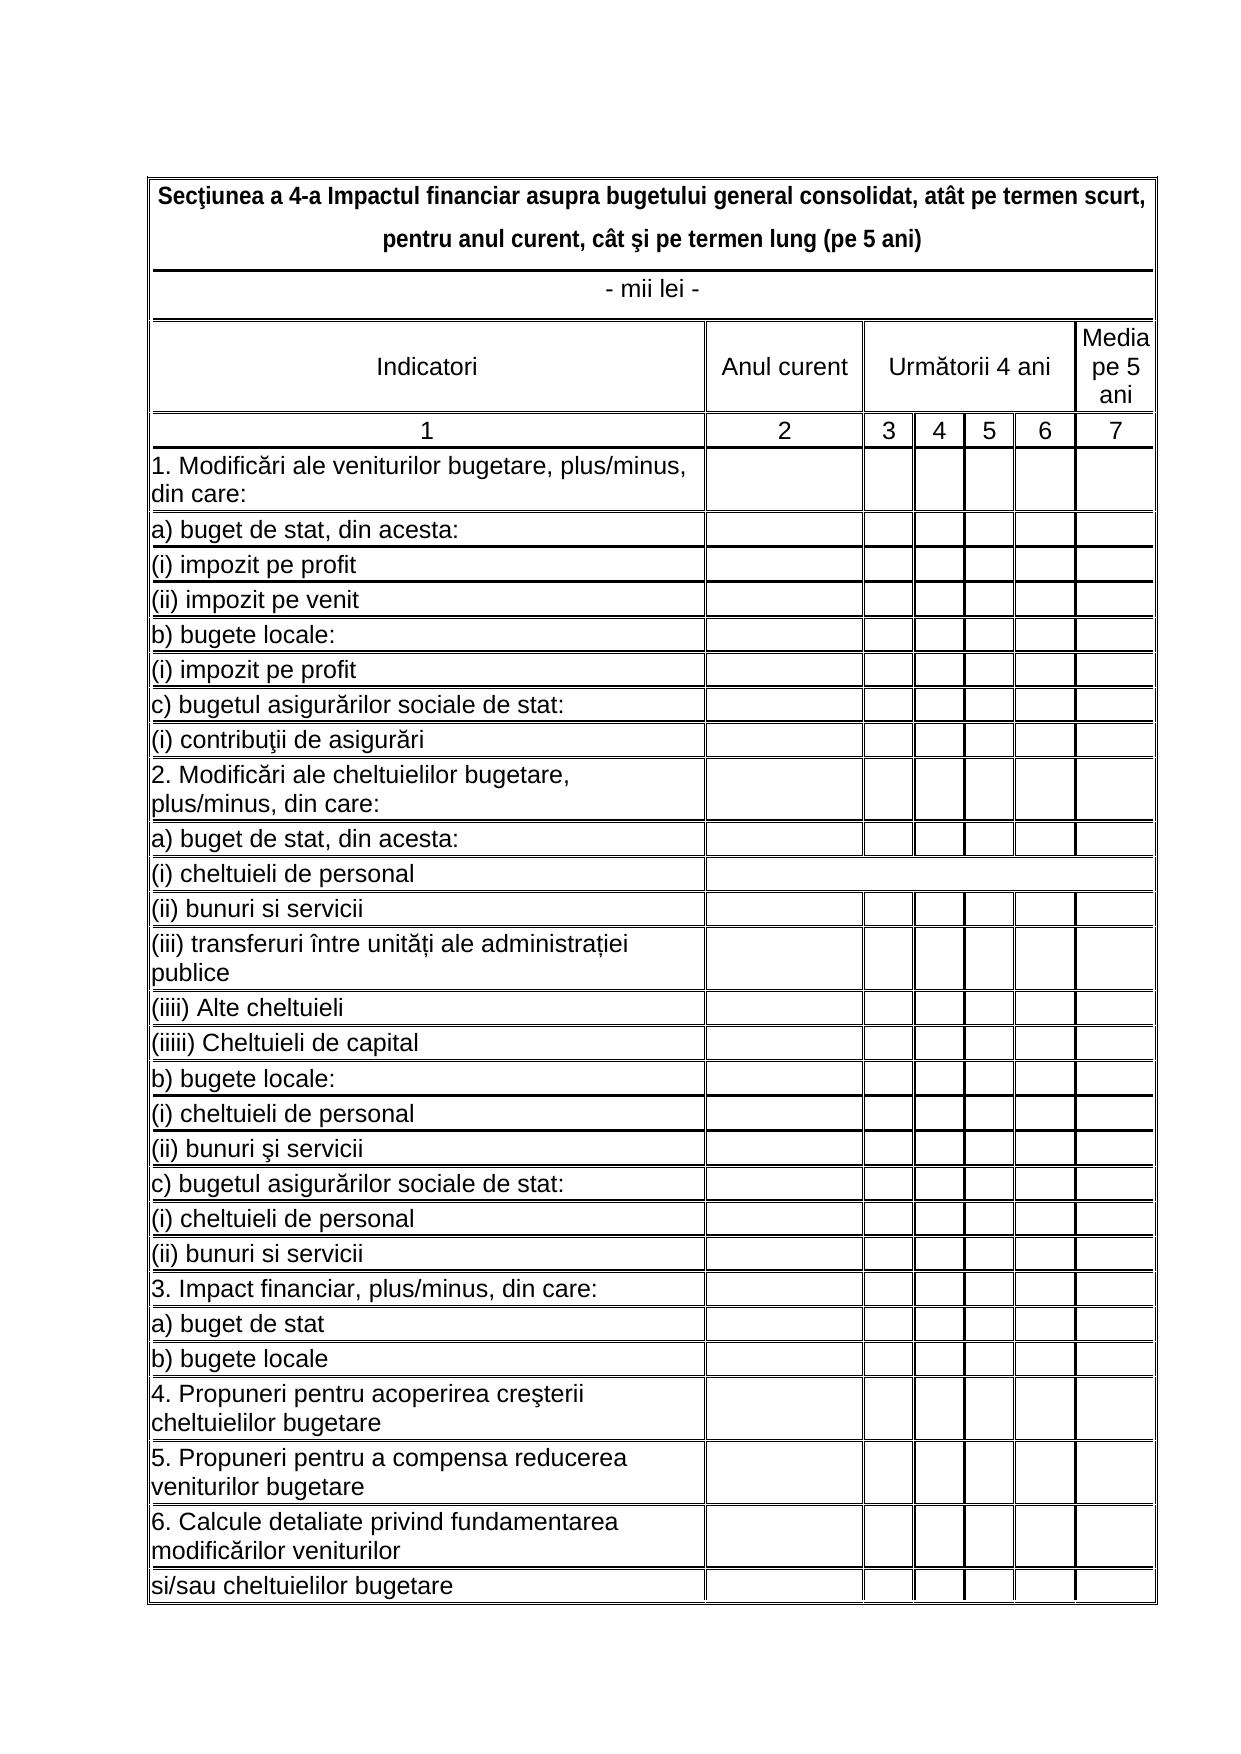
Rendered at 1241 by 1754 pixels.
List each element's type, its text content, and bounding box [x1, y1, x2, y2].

table_cell [1016, 1097, 1074, 1129]
table_cell [916, 548, 963, 580]
table_cell b) bugete locale [150, 1340, 704, 1375]
table_cell [966, 1273, 1013, 1304]
table_cell 2. Modificări ale cheltuielilor bugetare, plus/minus, din care: [149, 756, 706, 819]
table_cell [1016, 654, 1074, 685]
table_cell [1077, 1305, 1155, 1339]
table_cell [707, 449, 862, 510]
table_cell [966, 893, 1013, 925]
table_cell a) buget de stat, din acesta: [150, 819, 704, 854]
table_cell [966, 823, 1013, 854]
table_cell [916, 893, 963, 925]
table_cell [865, 928, 912, 988]
table_cell [916, 1506, 963, 1566]
table_cell [865, 1203, 912, 1234]
table_cell [707, 548, 862, 580]
table_cell [707, 513, 862, 545]
table_cell 3. Impact financiar, plus/minus, din care: [150, 1269, 704, 1304]
table_cell [916, 759, 963, 819]
table_cell (iii) transferuri între unități ale administrației publice [149, 925, 706, 988]
table_cell [1016, 449, 1074, 510]
table_cell [966, 1062, 1013, 1094]
table_cell [707, 759, 862, 819]
table_cell [1016, 1062, 1074, 1094]
table_cell si/sau cheltuielilor bugetare [150, 1566, 706, 1601]
table_cell [865, 689, 912, 720]
table_cell [707, 1062, 862, 1094]
table_cell [966, 992, 1013, 1024]
table_cell [865, 823, 912, 854]
table_cell (ii) bunuri si servicii [150, 1234, 704, 1269]
table_cell [916, 1308, 963, 1339]
table_cell b) bugete locale: [149, 1059, 706, 1094]
table_cell [707, 1506, 862, 1566]
table_cell [1077, 685, 1155, 720]
table_cell [707, 1308, 862, 1339]
table_cell [916, 1132, 963, 1164]
table_cell [1016, 1273, 1074, 1304]
table_cell Anul curent [707, 322, 862, 411]
table_cell [1016, 1238, 1074, 1269]
table_cell [1077, 1234, 1155, 1269]
table_cell [1016, 619, 1074, 650]
table_cell [1077, 580, 1155, 615]
table_cell [916, 583, 963, 615]
table_cell Indicatori [150, 318, 704, 411]
table_cell [865, 1168, 912, 1199]
table_cell Următorii 4 ani [865, 322, 1074, 411]
table_cell Media pe 5 ani [1077, 318, 1155, 411]
table_cell [1077, 1129, 1155, 1164]
table_cell (i) cheltuieli de personal [150, 1094, 704, 1129]
table_cell [865, 1506, 912, 1566]
table_cell [865, 619, 912, 650]
table_cell 7 [1075, 411, 1156, 446]
table_cell [966, 1097, 1013, 1129]
table_cell [1075, 925, 1156, 988]
table_cell 1 [149, 411, 706, 446]
table_cell [707, 583, 862, 615]
table_cell [1016, 1132, 1074, 1164]
table_cell [707, 689, 862, 720]
table_cell [1077, 1439, 1155, 1502]
table_cell c) bugetul asigurărilor sociale de stat: [150, 1164, 704, 1199]
table_cell [707, 1203, 862, 1234]
table_cell [916, 823, 963, 854]
table_cell [966, 548, 1013, 580]
table_cell [865, 1343, 912, 1375]
table_cell [864, 1566, 914, 1601]
table_cell [1077, 989, 1155, 1024]
table_cell (i) cheltuieli de personal [150, 855, 704, 889]
table_cell 4. Propuneri pentru acoperirea creşterii cheltuielilor bugetare [149, 1375, 706, 1438]
table_cell [966, 759, 1013, 819]
table_cell [966, 1506, 1013, 1566]
table_cell [707, 1132, 862, 1164]
table_cell [1075, 1059, 1156, 1094]
table_cell [865, 724, 912, 756]
table_cell [865, 1062, 912, 1094]
table_cell [707, 1168, 862, 1199]
table_cell [966, 689, 1013, 720]
table_cell [1016, 1027, 1074, 1059]
table_cell [707, 619, 862, 650]
table_cell [1016, 513, 1074, 545]
table_cell [1016, 548, 1074, 580]
table_cell [1077, 890, 1155, 925]
table_cell [1016, 1203, 1074, 1234]
table_cell [707, 1027, 862, 1059]
table_cell [1016, 928, 1074, 988]
table_cell 5. Propuneri pentru a compensa reducerea veniturilor bugetare [150, 1439, 704, 1502]
table_cell (ii) impozit pe venit [150, 580, 704, 615]
table_cell [1077, 819, 1155, 854]
table_cell [865, 654, 912, 685]
table_cell [1075, 1024, 1156, 1059]
table_cell [966, 1238, 1013, 1269]
table_cell [916, 654, 963, 685]
table_cell [916, 928, 963, 988]
table_cell [966, 513, 1013, 545]
table_cell [707, 823, 862, 854]
table_cell [1015, 1570, 1075, 1601]
table_cell [1016, 1378, 1074, 1438]
table_cell [1077, 615, 1155, 650]
table_cell 2 [707, 414, 862, 446]
table_cell [1016, 1308, 1074, 1339]
table_cell [707, 1273, 862, 1304]
table_cell - mii lei - [150, 269, 1155, 318]
table_cell 4 [916, 414, 963, 446]
table_cell [865, 583, 912, 615]
table_cell 3 [865, 414, 912, 446]
table_cell (i) impozit pe profit [150, 545, 704, 580]
table_cell [966, 654, 1013, 685]
table_cell 6. Calcule detaliate privind fundamentarea modificărilor veniturilor [150, 1503, 704, 1566]
table_cell [707, 855, 1155, 889]
table_cell [865, 548, 912, 580]
table_cell [707, 1378, 862, 1438]
table_cell [1016, 1506, 1074, 1566]
table_cell [966, 1343, 1013, 1375]
table_cell [1077, 650, 1155, 685]
table_cell [916, 1378, 963, 1438]
table_cell [707, 1343, 862, 1375]
table_cell [914, 1570, 964, 1601]
table_cell [916, 1097, 963, 1129]
table_cell [1077, 1340, 1155, 1375]
table_cell [966, 583, 1013, 615]
table_cell [966, 449, 1013, 510]
table_cell [865, 1027, 912, 1059]
table_cell [865, 893, 912, 925]
table_cell [865, 1132, 912, 1164]
table_cell [1016, 759, 1074, 819]
table_cell [1077, 1164, 1155, 1199]
table_cell [865, 1378, 912, 1438]
table_cell [1075, 756, 1156, 819]
table_cell [707, 1097, 862, 1129]
table_cell [1077, 720, 1155, 756]
table_cell [916, 1203, 963, 1234]
table_header Secţiunea a 4-a Impactul financiar asupra bugetului general consolidat, atât pe termen scurt, pentru anul curent, cât şi pe termen lung (pe 5 ani) [150, 180, 1155, 269]
table_cell [865, 1238, 912, 1269]
table_cell [1016, 1168, 1074, 1199]
table_cell 6 [1016, 414, 1074, 446]
table_cell (ii) bunuri si servicii [150, 890, 704, 925]
table_cell [1016, 893, 1074, 925]
table_cell [916, 1238, 963, 1269]
table_cell (ii) bunuri şi servicii [150, 1129, 704, 1164]
table_cell [865, 1442, 912, 1502]
table_cell [865, 759, 912, 819]
table_cell [966, 1308, 1013, 1339]
table_cell [916, 1273, 963, 1304]
table_cell [707, 654, 862, 685]
table_cell [1016, 992, 1074, 1024]
table_cell [1077, 1269, 1155, 1304]
table_cell a) buget de stat, din acesta: [149, 510, 706, 545]
table_cell [966, 1442, 1013, 1502]
table_cell [966, 928, 1013, 988]
table_cell 5 [966, 414, 1013, 446]
table_cell [706, 1570, 863, 1601]
table_cell [916, 1062, 963, 1094]
table_cell [1077, 1094, 1155, 1129]
table_cell [1016, 583, 1074, 615]
table_cell [966, 1168, 1013, 1199]
table_cell [1075, 1375, 1156, 1438]
table_cell [966, 1203, 1013, 1234]
table_cell [916, 689, 963, 720]
table_cell [865, 1308, 912, 1339]
table_cell [707, 992, 862, 1024]
table_cell [1077, 1199, 1155, 1234]
table_cell [1016, 1343, 1074, 1375]
table_cell (iiii) Alte cheltuieli [150, 989, 704, 1024]
table_cell [707, 893, 862, 925]
table_cell [1075, 510, 1156, 545]
table_cell [916, 513, 963, 545]
table_cell [1016, 689, 1074, 720]
table_cell b) bugete locale: [150, 615, 704, 650]
table_cell (i) cheltuieli de personal [150, 1199, 704, 1234]
table_cell [707, 928, 862, 988]
table_cell [865, 1097, 912, 1129]
table_cell [916, 449, 963, 510]
table_cell [865, 992, 912, 1024]
table_cell [707, 1442, 862, 1502]
table_cell [1075, 1566, 1155, 1601]
table_cell a) buget de stat [150, 1305, 704, 1339]
table_cell [707, 1238, 862, 1269]
table_cell [865, 513, 912, 545]
table_cell [1016, 724, 1074, 756]
table_cell (i) contribuţii de asigurări [150, 720, 704, 756]
table_cell 1. Modificări ale veniturilor bugetare, plus/minus, din care: [150, 446, 704, 510]
table_cell c) bugetul asigurărilor sociale de stat: [150, 685, 704, 720]
table_cell [916, 1027, 963, 1059]
table_cell [916, 724, 963, 756]
table_cell [916, 1442, 963, 1502]
table_cell [966, 1378, 1013, 1438]
table_cell [865, 1273, 912, 1304]
table_cell [1077, 1503, 1155, 1566]
table_cell [1016, 1442, 1074, 1502]
table_cell [707, 724, 862, 756]
table_cell [966, 1132, 1013, 1164]
table_cell [865, 449, 912, 510]
table_cell (i) impozit pe profit [150, 650, 704, 685]
table_cell [916, 1343, 963, 1375]
table_cell [916, 992, 963, 1024]
table_cell [966, 619, 1013, 650]
table_cell (iiiii) Cheltuieli de capital [149, 1024, 706, 1059]
table_cell [1077, 545, 1155, 580]
table_cell [916, 1168, 963, 1199]
table_cell [1016, 823, 1074, 854]
table_cell [964, 1570, 1015, 1601]
table_cell [966, 724, 1013, 756]
table_cell [916, 619, 963, 650]
table_cell [966, 1027, 1013, 1059]
table_cell [1077, 446, 1155, 510]
